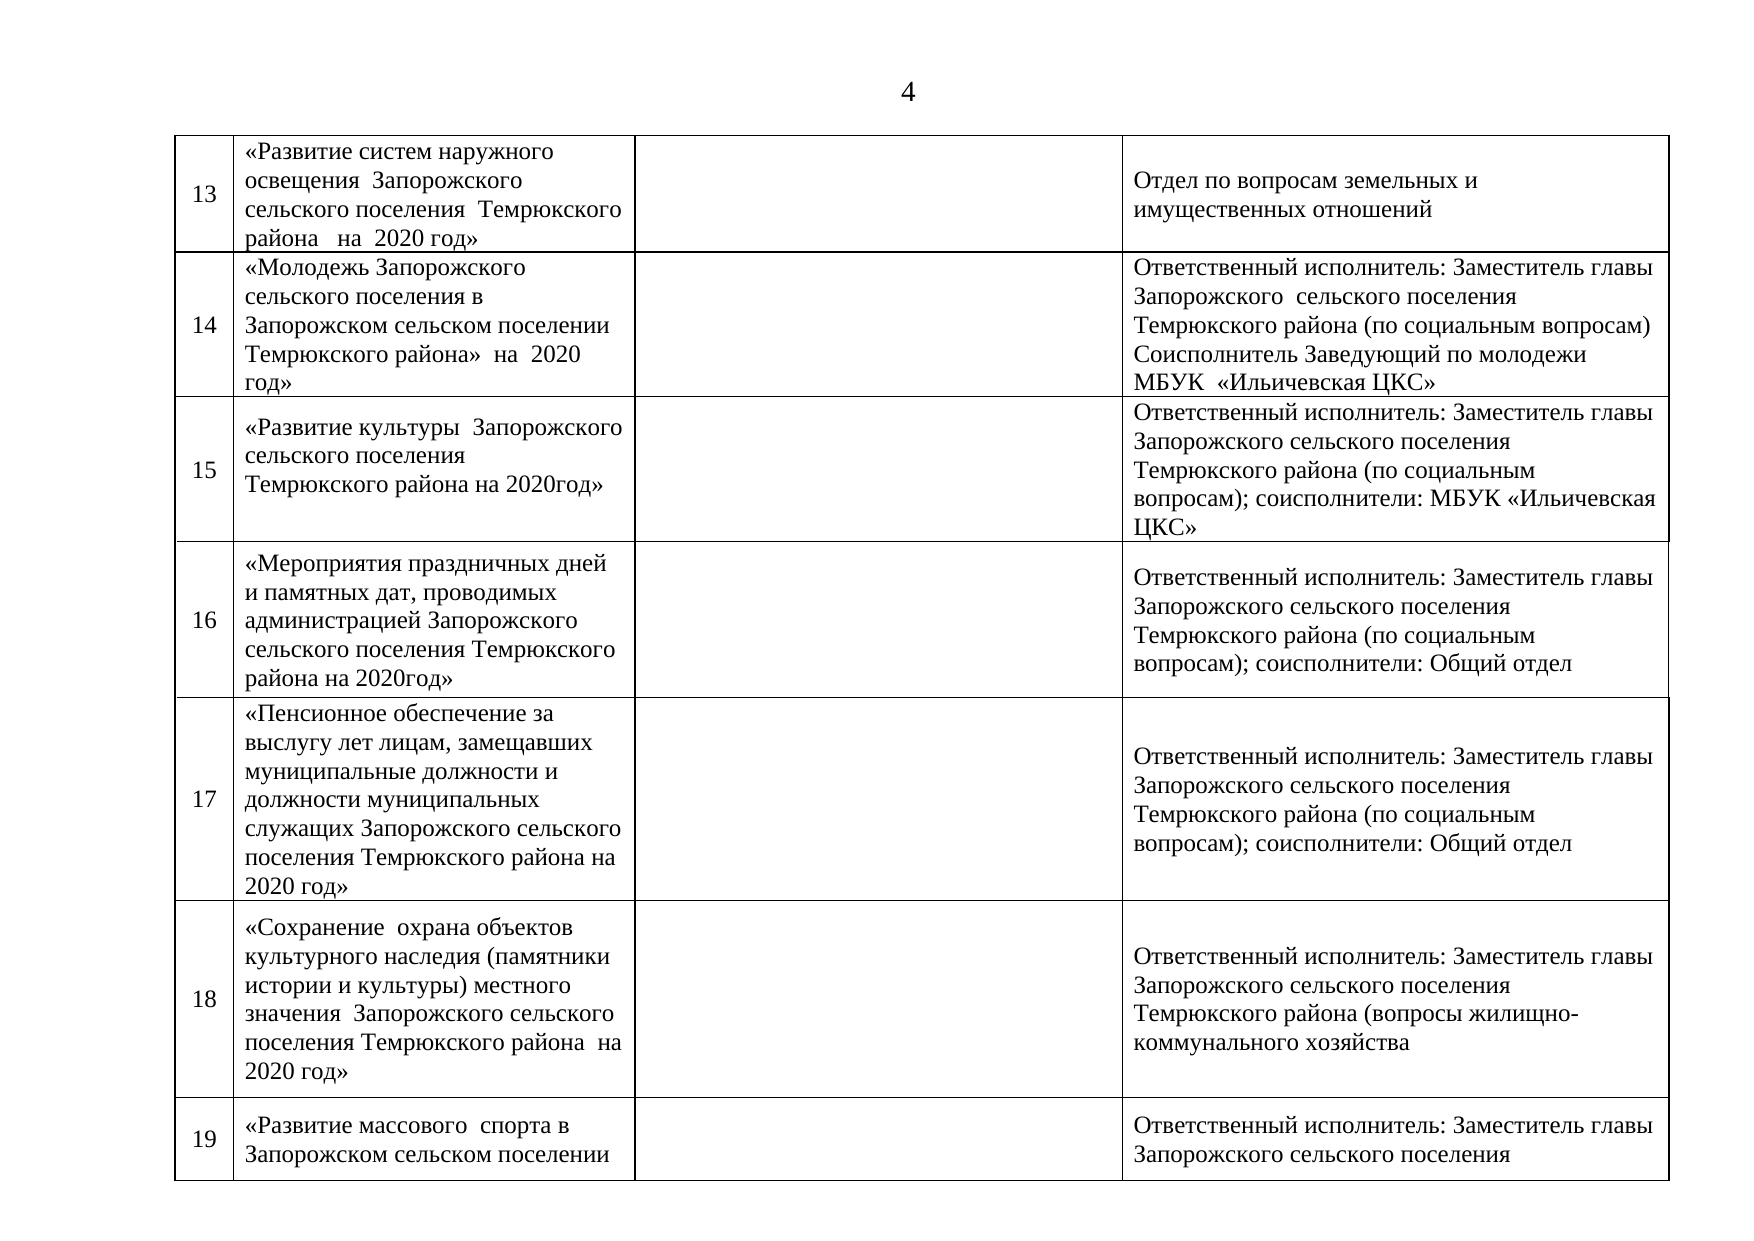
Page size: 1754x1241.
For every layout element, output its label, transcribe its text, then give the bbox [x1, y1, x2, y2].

table_cell [636, 542, 1122, 697]
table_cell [234, 1098, 634, 1180]
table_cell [1123, 1098, 1668, 1180]
table_cell 15 [176, 397, 233, 541]
table_cell 17 [176, 698, 233, 899]
table_cell «Сохранение охрана объектов культурного наследия (памятники истории и культуры) местного значения Запорожского сельского поселения Темрюкского района на 2020 год» [234, 901, 634, 1097]
table_cell Ответственный исполнитель: Заместитель главы Запорожского сельского поселения Темрюкского района (вопросы жилищно-коммунального хозяйства [1123, 901, 1668, 1097]
table_cell Ответственный исполнитель: Заместитель главы Запорожского сельского поселения Темрюкского района (по социальным вопросам) Соисполнитель Заведующий по молодежи МБУК «Ильичевская ЦКС» [1123, 253, 1668, 396]
table_cell «Развитие систем наружного освещения Запорожского сельского поселения Темрюкского района на 2020 год» [234, 136, 634, 251]
table_cell [636, 136, 1122, 251]
table_cell «Молодежь Запорожского сельского поселения в Запорожском сельском поселении Темрюкского района» на 2020 год» [234, 253, 634, 396]
table_cell Ответственный исполнитель: Заместитель главы Запорожского сельского поселения Темрюкского района (по социальным вопросам); соисполнители: МБУК «Ильичевская ЦКС» [1123, 397, 1668, 541]
table_cell «Пенсионное обеспечение за выслугу лет лицам, замещавших муниципальные должности и должности муниципальных служащих Запорожского сельского поселения Темрюкского района на 2020 год» [234, 698, 634, 899]
table_cell «Мероприятия праздничных дней и памятных дат, проводимых администрацией Запорожского сельского поселения Темрюкского района на 2020год» [234, 542, 634, 697]
table_cell [636, 1098, 1122, 1180]
table_cell 19 [176, 1098, 233, 1180]
table_cell [636, 397, 1122, 541]
table_cell «Развитие культуры Запорожского сельского поселения Темрюкского района на 2020год» [234, 397, 634, 541]
table_cell 18 [176, 901, 233, 1097]
table_cell [636, 901, 1122, 1097]
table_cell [1123, 136, 1668, 251]
table_cell 14 [176, 253, 233, 396]
table_cell 13 [176, 136, 233, 251]
table_cell Ответственный исполнитель: Заместитель главы Запорожского сельского поселения Темрюкского района (по социальным вопросам); соисполнители: Общий отдел [1123, 698, 1668, 899]
table_cell Ответственный исполнитель: Заместитель главы Запорожского сельского поселения Темрюкского района (по социальным вопросам); соисполнители: Общий отдел [1123, 542, 1668, 697]
table_cell [636, 253, 1122, 396]
table_cell 16 [176, 542, 233, 697]
table_cell [636, 698, 1122, 899]
